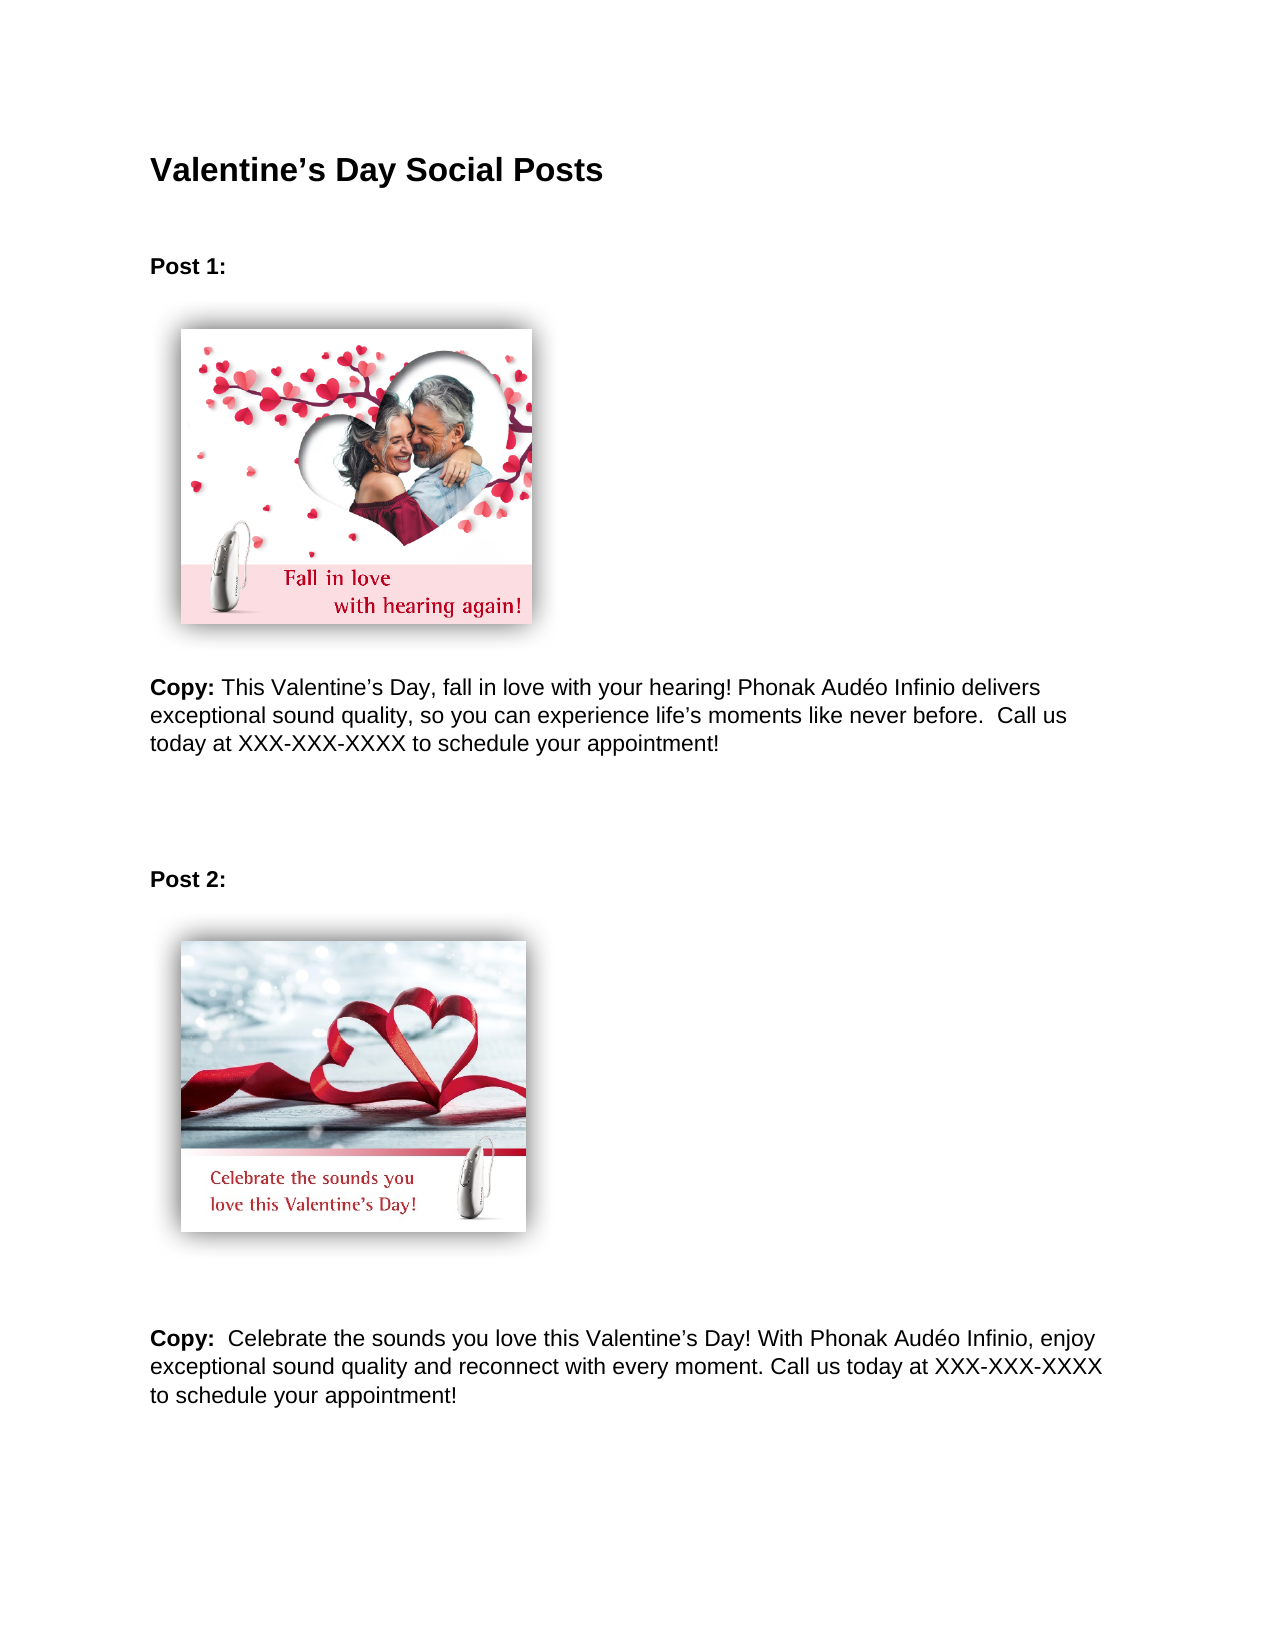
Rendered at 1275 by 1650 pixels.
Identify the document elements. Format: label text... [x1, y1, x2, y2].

picture [181, 329, 532, 624]
text Post 2: [150, 866, 1125, 892]
text Copy: Celebrate the sounds you love this Valentine’s Day! With Phonak Audéo Infinio, enjoy exceptional sound quality and reconnect with every moment. Call us today at XXX-XXX-XXXX to schedule your appointment! [150, 1325, 1125, 1408]
text Valentine’s Day Social Posts [150, 150, 1125, 188]
picture [181, 941, 526, 1232]
text Post 1: [150, 253, 1125, 279]
text Copy: This Valentine’s Day, fall in love with your hearing! Phonak Audéo Infinio delivers exceptional sound quality, so you can experience life’s moments like never before. Call us today at XXX-XXX-XXXX to schedule your appointment! [150, 673, 1125, 757]
